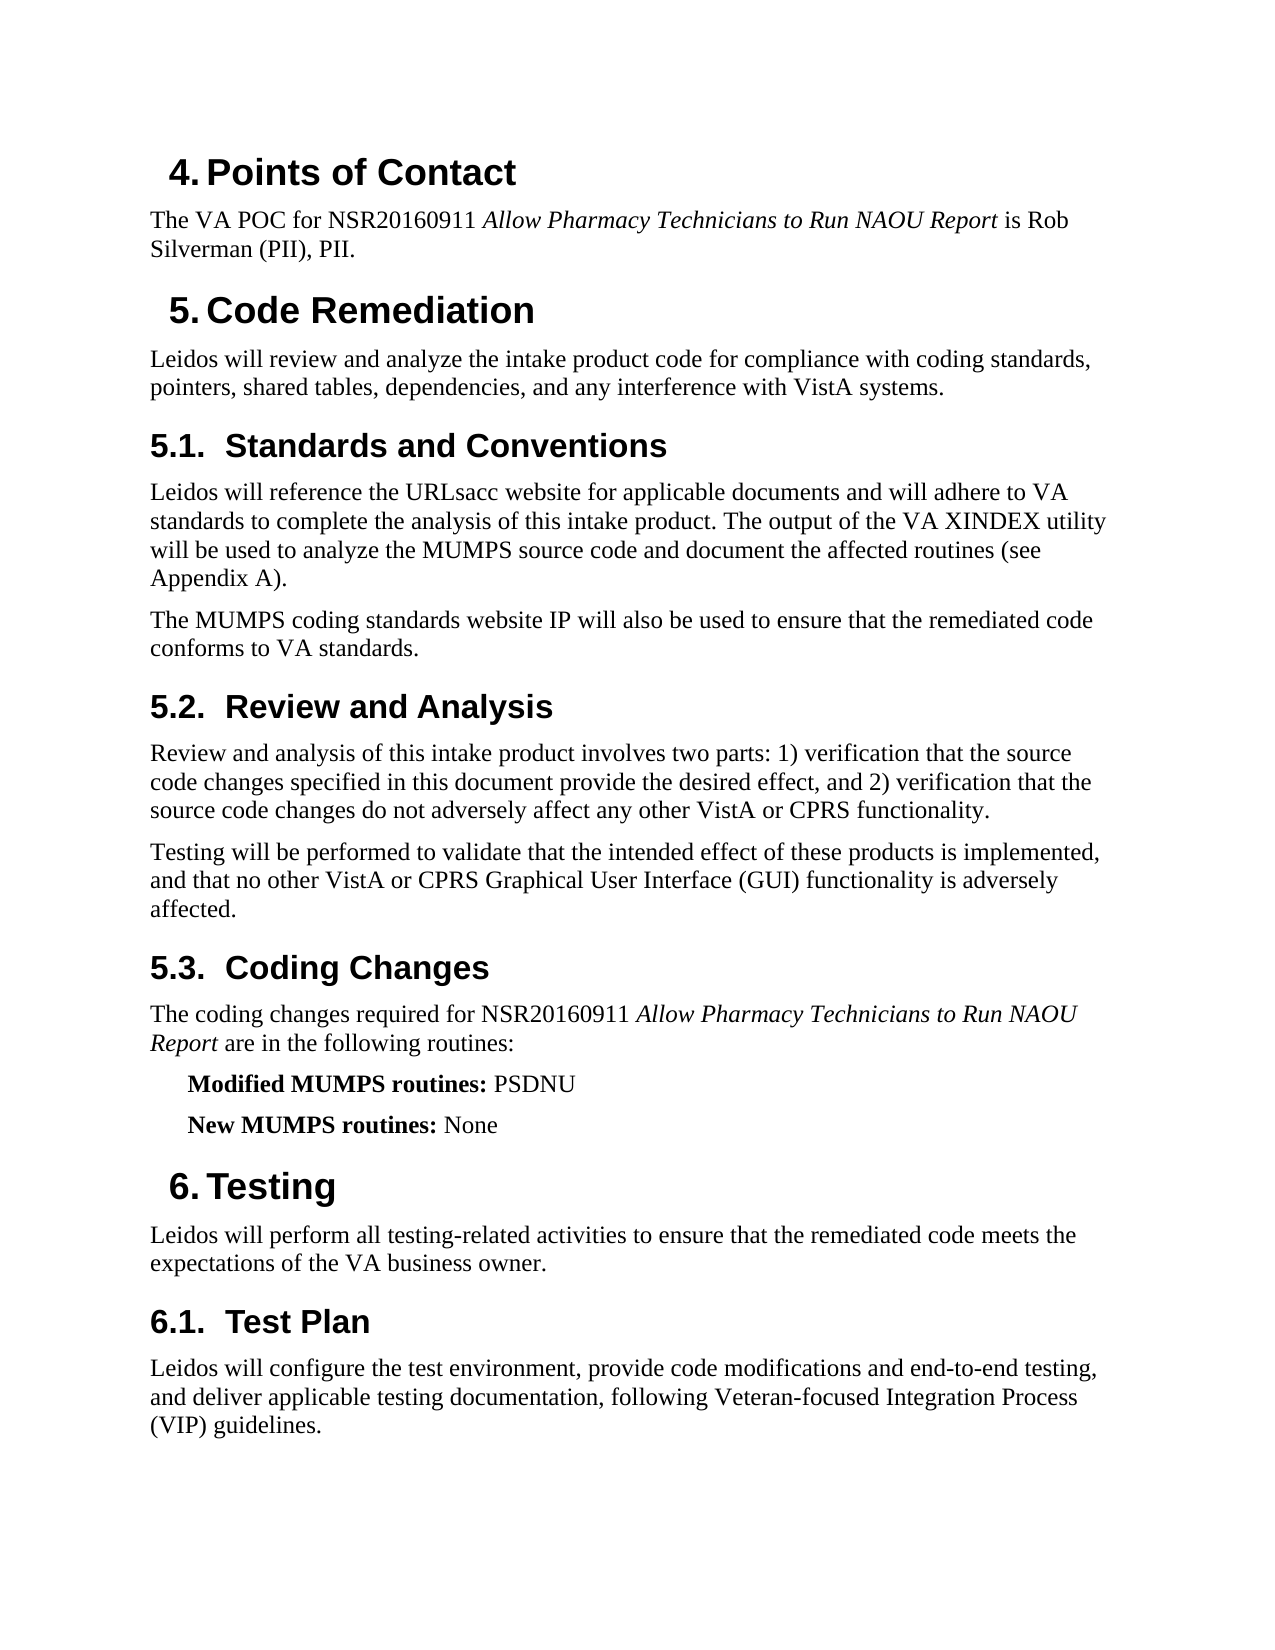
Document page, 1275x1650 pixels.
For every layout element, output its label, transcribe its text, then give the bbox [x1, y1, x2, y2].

subtitle Points of Contact [169, 150, 1125, 193]
subtitle Testing [169, 1164, 1125, 1207]
text Leidos will perform all testing-related activities to ensure that the remediated code meets the expectations of the VA business owner. [150, 1220, 1125, 1277]
text Review and analysis of this intake product involves two parts: 1) verification that the source code changes specified in this document provide the desired effect, and 2) verification that the source code changes do not adversely affect any other VistA or CPRS functionality. [150, 738, 1125, 824]
text Modified MUMPS routines: PSDNU [187, 1069, 1125, 1098]
text Leidos will configure the test environment, provide code modifications and end-to-end testing, and deliver applicable testing documentation, following Veteran-focused Integration Process (VIP) guidelines. [150, 1353, 1125, 1439]
text Leidos will reference the URLsacc website for applicable documents and will adhere to VA standards to complete the analysis of this intake product. The output of the VA XINDEX utility will be used to analyze the MUMPS source code and document the affected routines (see Appendix A). [150, 477, 1125, 592]
text The coding changes required for NSR20160911 Allow Pharmacy Technicians to Run NAOU Report are in the following routines: [150, 999, 1125, 1057]
text The MUMPS coding standards website IP will also be used to ensure that the remediated code conforms to VA standards. [150, 605, 1125, 662]
text Testing will be performed to validate that the intended effect of these products is implemented, and that no other VistA or CPRS Graphical User Interface (GUI) functionality is adversely affected. [150, 837, 1125, 923]
subtitle Coding Changes [150, 948, 1125, 987]
subtitle Test Plan [150, 1302, 1125, 1341]
text The VA POC for NSR20160911 Allow Pharmacy Technicians to Run NAOU Report is Rob Silverman (PII), PII. [150, 206, 1125, 263]
text New MUMPS routines: None [187, 1110, 1125, 1139]
subtitle Code Remediation [169, 288, 1125, 331]
subtitle Review and Analysis [150, 687, 1125, 726]
subtitle Standards and Conventions [150, 426, 1125, 465]
text Leidos will review and analyze the intake product code for compliance with coding standards, pointers, shared tables, dependencies, and any interference with VistA systems. [150, 344, 1125, 401]
